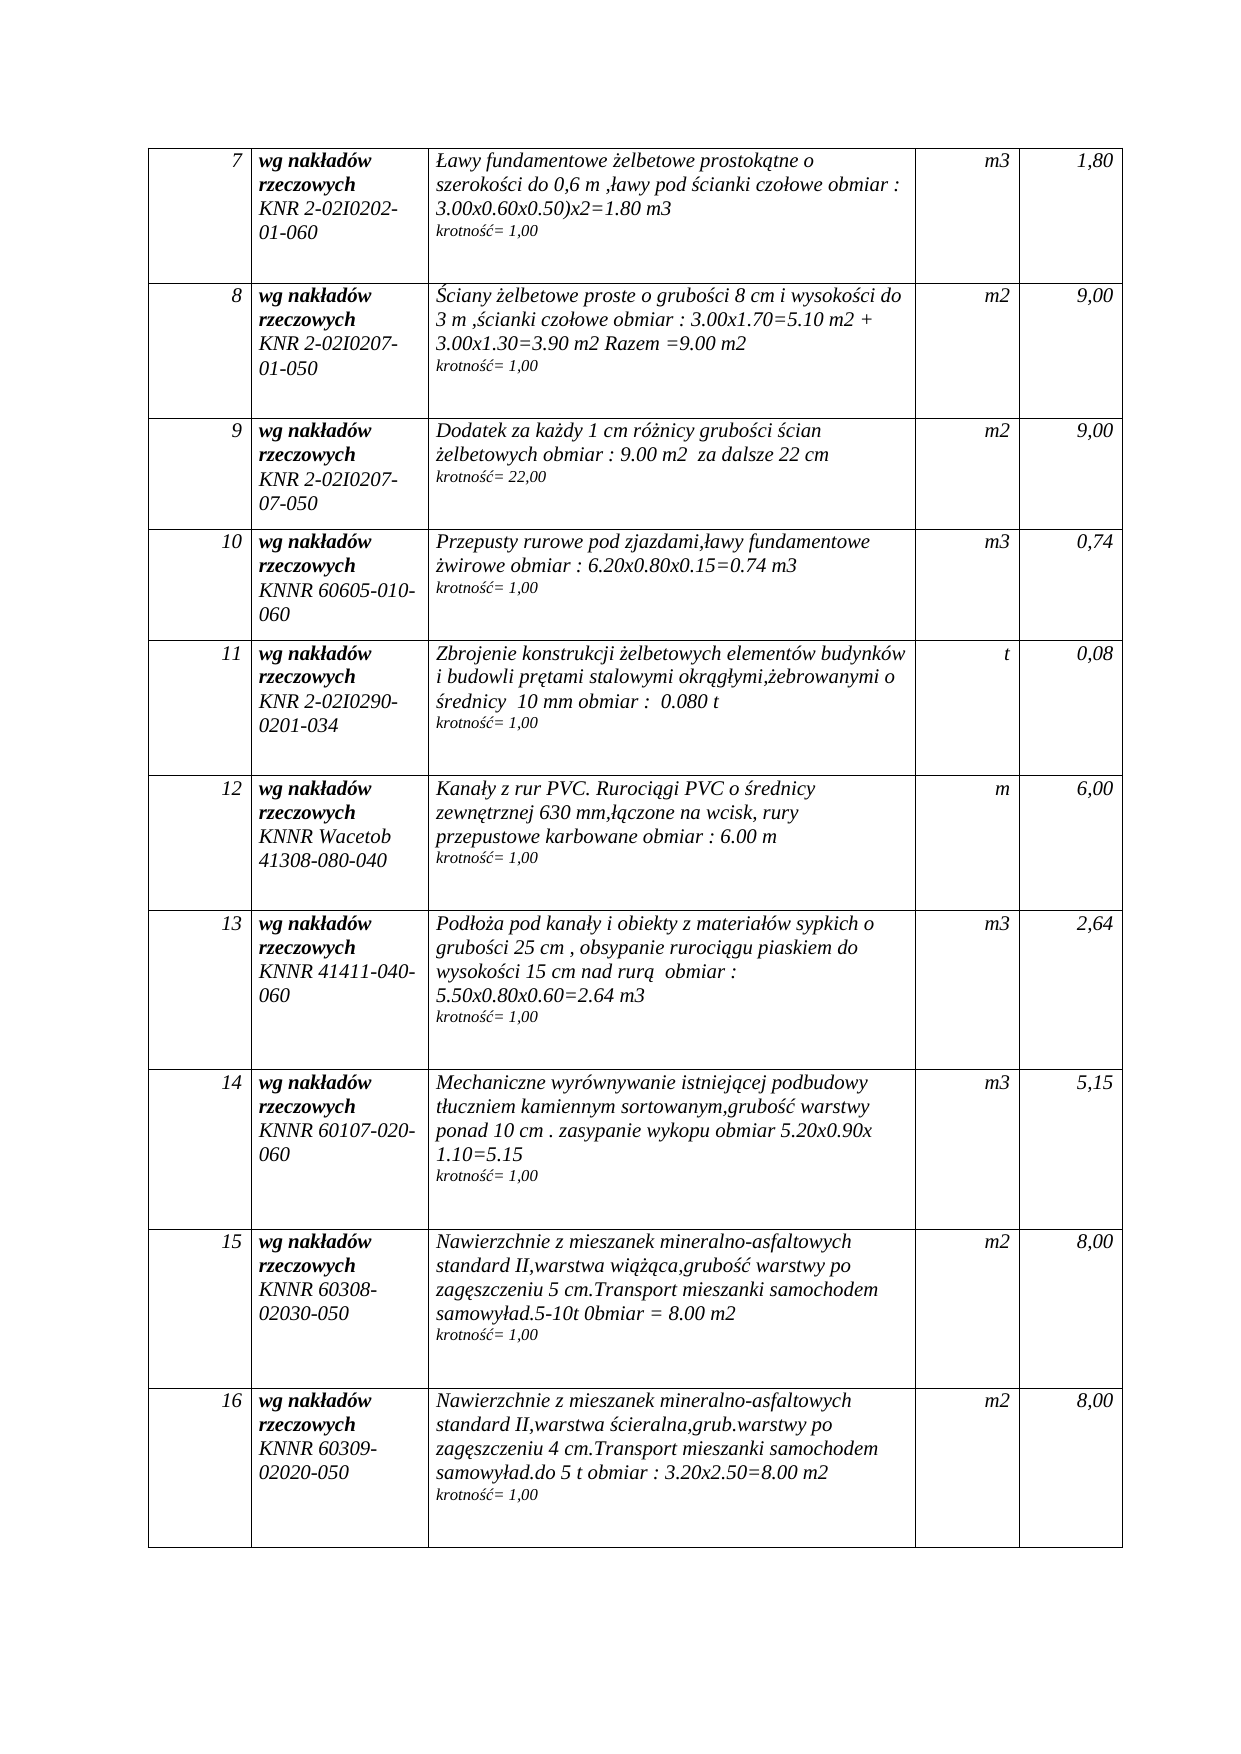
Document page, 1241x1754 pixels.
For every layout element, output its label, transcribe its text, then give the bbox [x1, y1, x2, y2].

table_cell 9,00 [1020, 419, 1122, 529]
table_cell wg nakładów rzeczowych KNNR 60308-02030-050 [252, 1230, 428, 1388]
table_cell m3 [916, 149, 1019, 283]
table_cell wg nakładów rzeczowych KNNR 60107-020-060 [252, 1070, 428, 1228]
table_cell Ławy fundamentowe żelbetowe prostokątne o szerokości do 0,6 m ,ławy pod ścianki czołowe obmiar : 3.00x0.60x0.50)x2=1.80 m3 krotność= 1,00 [429, 149, 915, 283]
table_cell m3 [916, 1070, 1019, 1228]
table_cell Kanały z rur PVC. Rurociągi PVC o średnicy zewnętrznej 630 mm,łączone na wcisk, rury przepustowe karbowane obmiar : 6.00 m krotność= 1,00 [429, 776, 915, 910]
table_cell wg nakładów rzeczowych KNR 2-02I0290-0201-034 [252, 641, 428, 775]
table_cell 8,00 [1020, 1389, 1122, 1547]
table_cell m2 [916, 284, 1019, 418]
table_cell Dodatek za każdy 1 cm różnicy grubości ścian żelbetowych obmiar : 9.00 m2 za dalsze 22 cm krotność= 22,00 [429, 419, 915, 529]
table_cell Mechaniczne wyrównywanie istniejącej podbudowy tłuczniem kamiennym sortowanym,grubość warstwy ponad 10 cm . zasypanie wykopu obmiar 5.20x0.90x 1.10=5.15 krotność= 1,00 [429, 1070, 915, 1228]
table_cell m3 [916, 911, 1019, 1069]
table_cell Zbrojenie konstrukcji żelbetowych elementów budynków i budowli prętami stalowymi okrągłymi,żebrowanymi o średnicy 10 mm obmiar : 0.080 t krotność= 1,00 [429, 641, 915, 775]
table_cell 0,74 [1020, 530, 1122, 640]
table_cell 6,00 [1020, 776, 1122, 910]
table_cell 16 [149, 1389, 251, 1547]
table_cell 7 [149, 149, 251, 283]
table_cell t [916, 641, 1019, 775]
table_cell 5,15 [1020, 1070, 1122, 1228]
table_cell 12 [149, 776, 251, 910]
table_cell Nawierzchnie z mieszanek mineralno-asfaltowych standard II,warstwa wiążąca,grubość warstwy po zagęszczeniu 5 cm.Transport mieszanki samochodem samowyład.5-10t 0bmiar = 8.00 m2 krotność= 1,00 [429, 1230, 915, 1388]
table_cell Przepusty rurowe pod zjazdami,ławy fundamentowe żwirowe obmiar : 6.20x0.80x0.15=0.74 m3 krotność= 1,00 [429, 530, 915, 640]
table_cell m2 [916, 1389, 1019, 1547]
table_cell wg nakładów rzeczowych KNR 2-02I0207-07-050 [252, 419, 428, 529]
table_cell wg nakładów rzeczowych KNNR 41411-040-060 [252, 911, 428, 1069]
table_cell wg nakładów rzeczowych KNNR 60309-02020-050 [252, 1389, 428, 1547]
table_cell 10 [149, 530, 251, 640]
table_cell Nawierzchnie z mieszanek mineralno-asfaltowych standard II,warstwa ścieralna,grub.warstwy po zagęszczeniu 4 cm.Transport mieszanki samochodem samowyład.do 5 t obmiar : 3.20x2.50=8.00 m2 krotność= 1,00 [429, 1389, 915, 1547]
table_cell wg nakładów rzeczowych KNNR Wacetob 41308-080-040 [252, 776, 428, 910]
table_cell 8,00 [1020, 1230, 1122, 1388]
table_cell 9,00 [1020, 284, 1122, 418]
table_cell 15 [149, 1230, 251, 1388]
table_cell wg nakładów rzeczowych KNR 2-02I0202-01-060 [252, 149, 428, 283]
table_cell 2,64 [1020, 911, 1122, 1069]
table_cell 11 [149, 641, 251, 775]
table_cell 14 [149, 1070, 251, 1228]
table_cell m2 [916, 419, 1019, 529]
table_cell Ściany żelbetowe proste o grubości 8 cm i wysokości do 3 m ,ścianki czołowe obmiar : 3.00x1.70=5.10 m2 + 3.00x1.30=3.90 m2 Razem =9.00 m2 krotność= 1,00 [429, 284, 915, 418]
table_cell 0,08 [1020, 641, 1122, 775]
table_cell 1,80 [1020, 149, 1122, 283]
table_cell wg nakładów rzeczowych KNR 2-02I0207-01-050 [252, 284, 428, 418]
table_cell 13 [149, 911, 251, 1069]
table_cell m [916, 776, 1019, 910]
table_cell wg nakładów rzeczowych KNNR 60605-010-060 [252, 530, 428, 640]
table_cell 9 [149, 419, 251, 529]
table_cell m2 [916, 1230, 1019, 1388]
table_cell m3 [916, 530, 1019, 640]
table_cell 8 [149, 284, 251, 418]
table_cell Podłoża pod kanały i obiekty z materiałów sypkich o grubości 25 cm , obsypanie rurociągu piaskiem do wysokości 15 cm nad rurą obmiar : 5.50x0.80x0.60=2.64 m3 krotność= 1,00 [429, 911, 915, 1069]
